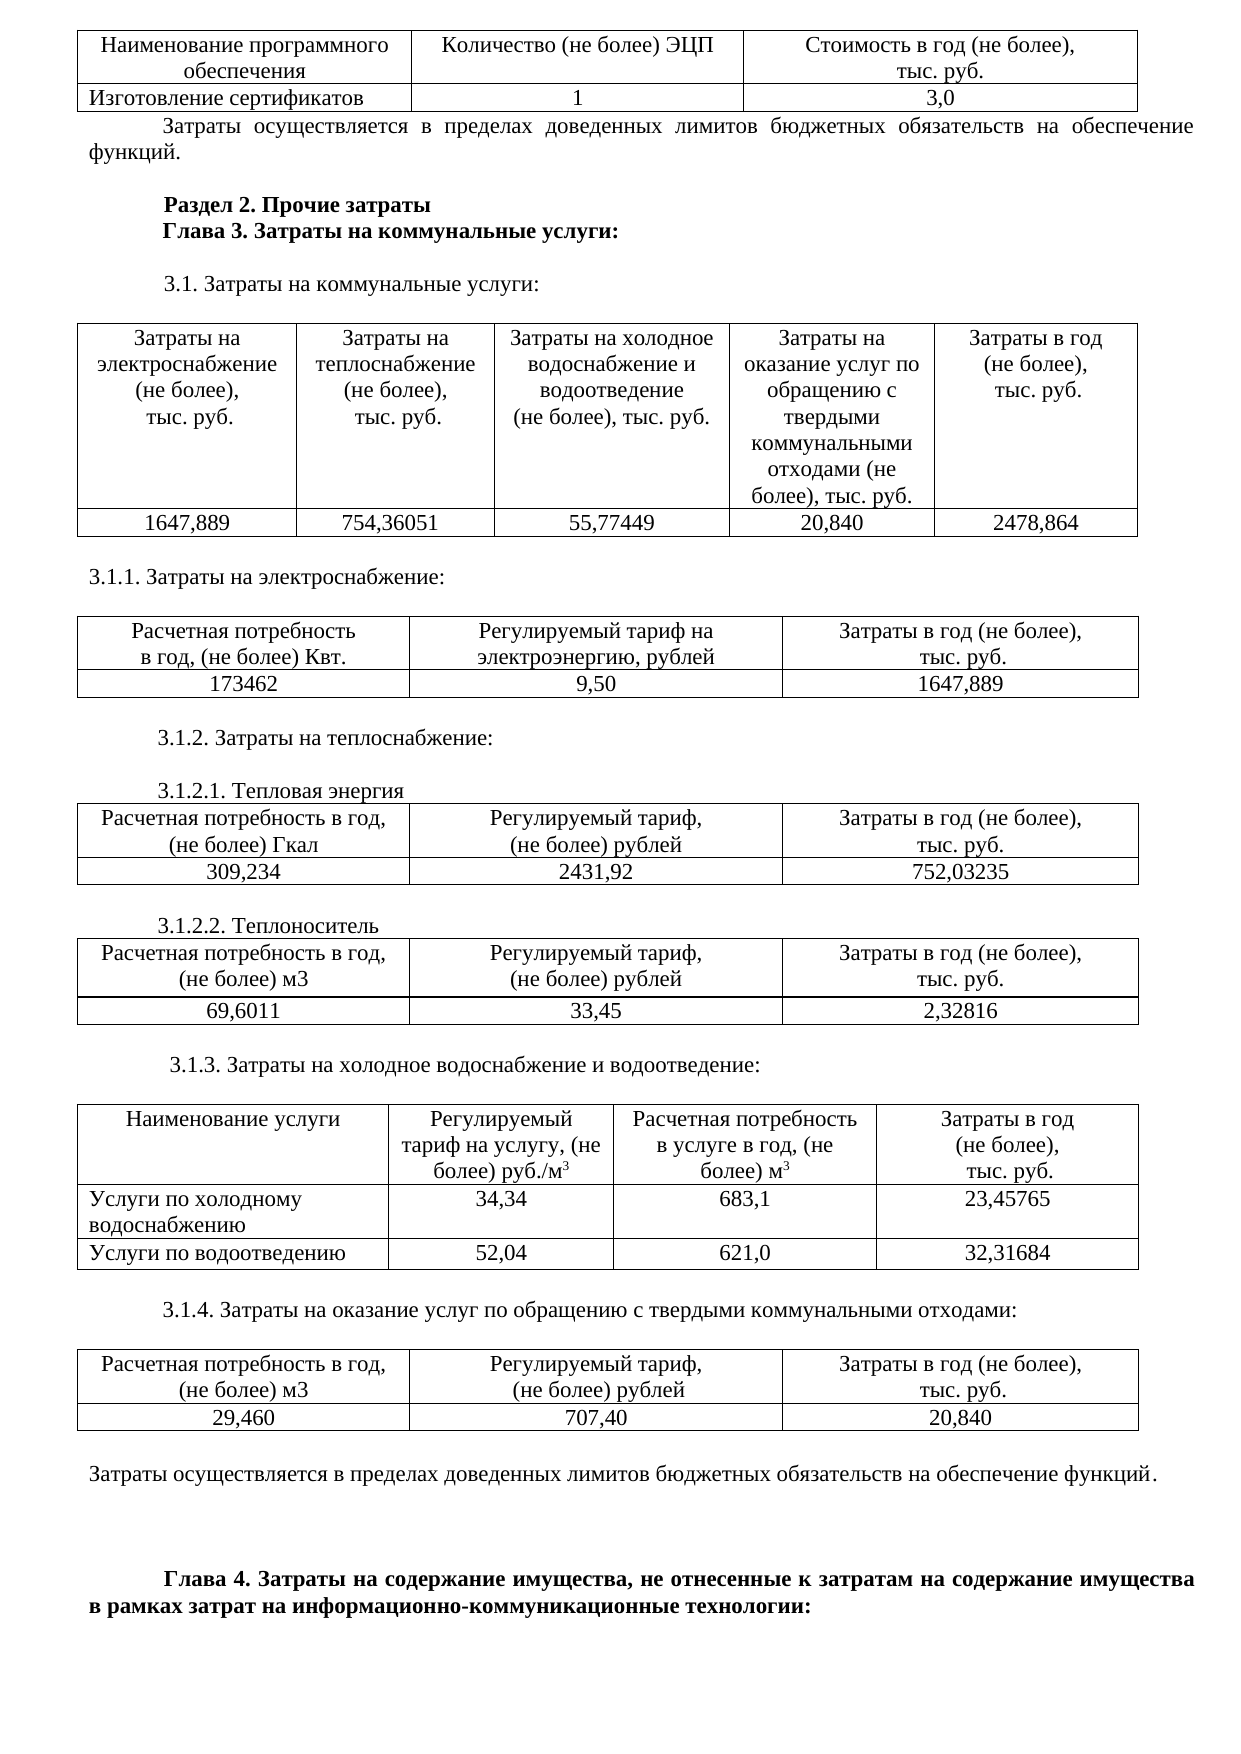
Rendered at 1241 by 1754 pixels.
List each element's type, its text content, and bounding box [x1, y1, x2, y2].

table_header Регулируемый тариф, (не более) рублей [410, 1350, 782, 1403]
table_header Затраты в год (не более), тыс. руб. [935, 324, 1137, 508]
text 3.1. Затраты на коммунальные услуги: [89, 270, 1196, 296]
table_cell 32,31684 [877, 1239, 1138, 1269]
table_header Расчетная потребность в год, (не более) м3 [78, 939, 409, 996]
text Затраты осуществляется в пределах доведенных лимитов бюджетных обязательств на обеспечение функций. [89, 1460, 1196, 1486]
table_header Затраты на теплоснабжение (не более), тыс. руб. [297, 324, 494, 508]
table_header Расчетная потребность в год, (не более) м3 [78, 1350, 409, 1403]
table_header Регулируемый тариф, (не более) рублей [410, 939, 782, 996]
table_header Затраты в год (не более), тыс. руб. [783, 1350, 1138, 1403]
text Глава 4. Затраты на содержание имущества, не отнесенные к затратам на содержание имущества в рамках затрат на информационно-коммуникационные технологии: [89, 1565, 1196, 1618]
table_cell 1647,889 [78, 509, 296, 536]
text 3.1.2.1. Тепловая энергия [89, 777, 1196, 803]
table_header Расчетная потребность в услуге в год, (не более) м3 [614, 1105, 876, 1184]
table_header Наименование программного обеспечения [78, 31, 411, 83]
table_header Регулируемый тариф на услугу, (не более) руб./м3 [389, 1105, 613, 1184]
table_cell 2478,864 [935, 509, 1137, 536]
table_cell 173462 [78, 670, 409, 697]
table_header Затраты на электроснабжение (не более), тыс. руб. [78, 324, 296, 508]
table_cell 309,234 [78, 858, 409, 884]
table_cell 683,1 [614, 1185, 876, 1238]
table_cell 1647,889 [783, 670, 1138, 697]
table_cell 52,04 [389, 1239, 613, 1269]
table_header Затраты в год (не более), тыс. руб. [783, 617, 1138, 669]
text 3.1.1. Затраты на электроснабжение: [89, 563, 1196, 589]
table_cell 752,03235 [783, 858, 1138, 884]
table_cell Услуги по водоотведению [78, 1239, 388, 1269]
table_header Регулируемый тариф на электроэнергию, рублей [410, 617, 782, 669]
text 3.1.3. Затраты на холодное водоснабжение и водоотведение: [89, 1051, 1196, 1077]
table_cell 1 [412, 84, 743, 111]
text Раздел 2. Прочие затраты [89, 191, 1196, 217]
table_cell Услуги по холодному водоснабжению [78, 1185, 388, 1238]
table_header Затраты в год (не более), тыс. руб. [783, 804, 1138, 857]
text 3.1.2. Затраты на теплоснабжение: [89, 724, 1196, 751]
text 3.1.2.2. Теплоноситель [89, 912, 1196, 938]
table_cell 29,460 [78, 1404, 409, 1430]
text 3.1.4. Затраты на оказание услуг по обращению с твердыми коммунальными отходами: [89, 1296, 1196, 1323]
table_header Стоимость в год (не более), тыс. руб. [744, 31, 1137, 83]
table_cell 34,34 [389, 1185, 613, 1238]
table_cell 2,32816 [783, 998, 1138, 1024]
table_cell 2431,92 [410, 858, 782, 884]
table_header Наименование услуги [78, 1105, 388, 1184]
table_cell 20,840 [730, 509, 934, 536]
table_cell Изготовление сертификатов [78, 84, 411, 111]
table_cell 23,45765 [877, 1185, 1138, 1238]
table_header Расчетная потребность в год, (не более) Гкал [78, 804, 409, 857]
text Глава 3. Затраты на коммунальные услуги: [89, 217, 1196, 243]
table_cell 55,77449 [495, 509, 729, 536]
text Затраты осуществляется в пределах доведенных лимитов бюджетных обязательств на обеспечение функций. [89, 112, 1196, 164]
table_cell 20,840 [783, 1404, 1138, 1430]
table_cell 33,45 [410, 998, 782, 1024]
table_header Затраты на оказание услуг по обращению с твердыми коммунальными отходами (не более), тыс. руб. [730, 324, 934, 508]
table_cell 3,0 [744, 84, 1137, 111]
table_cell 9,50 [410, 670, 782, 697]
table_header Затраты на холодное водоснабжение и водоотведение (не более), тыс. руб. [495, 324, 729, 508]
table_header Расчетная потребность в год, (не более) Квт. [78, 617, 409, 669]
table_cell 707,40 [410, 1404, 782, 1430]
table_cell 621,0 [614, 1239, 876, 1269]
table_header Затраты в год (не более), тыс. руб. [877, 1105, 1138, 1184]
table_cell 69,6011 [78, 998, 409, 1024]
table_header Регулируемый тариф, (не более) рублей [410, 804, 782, 857]
table_header Количество (не более) ЭЦП [412, 31, 743, 83]
table_cell 754,36051 [297, 509, 494, 536]
table_header Затраты в год (не более), тыс. руб. [783, 939, 1138, 996]
